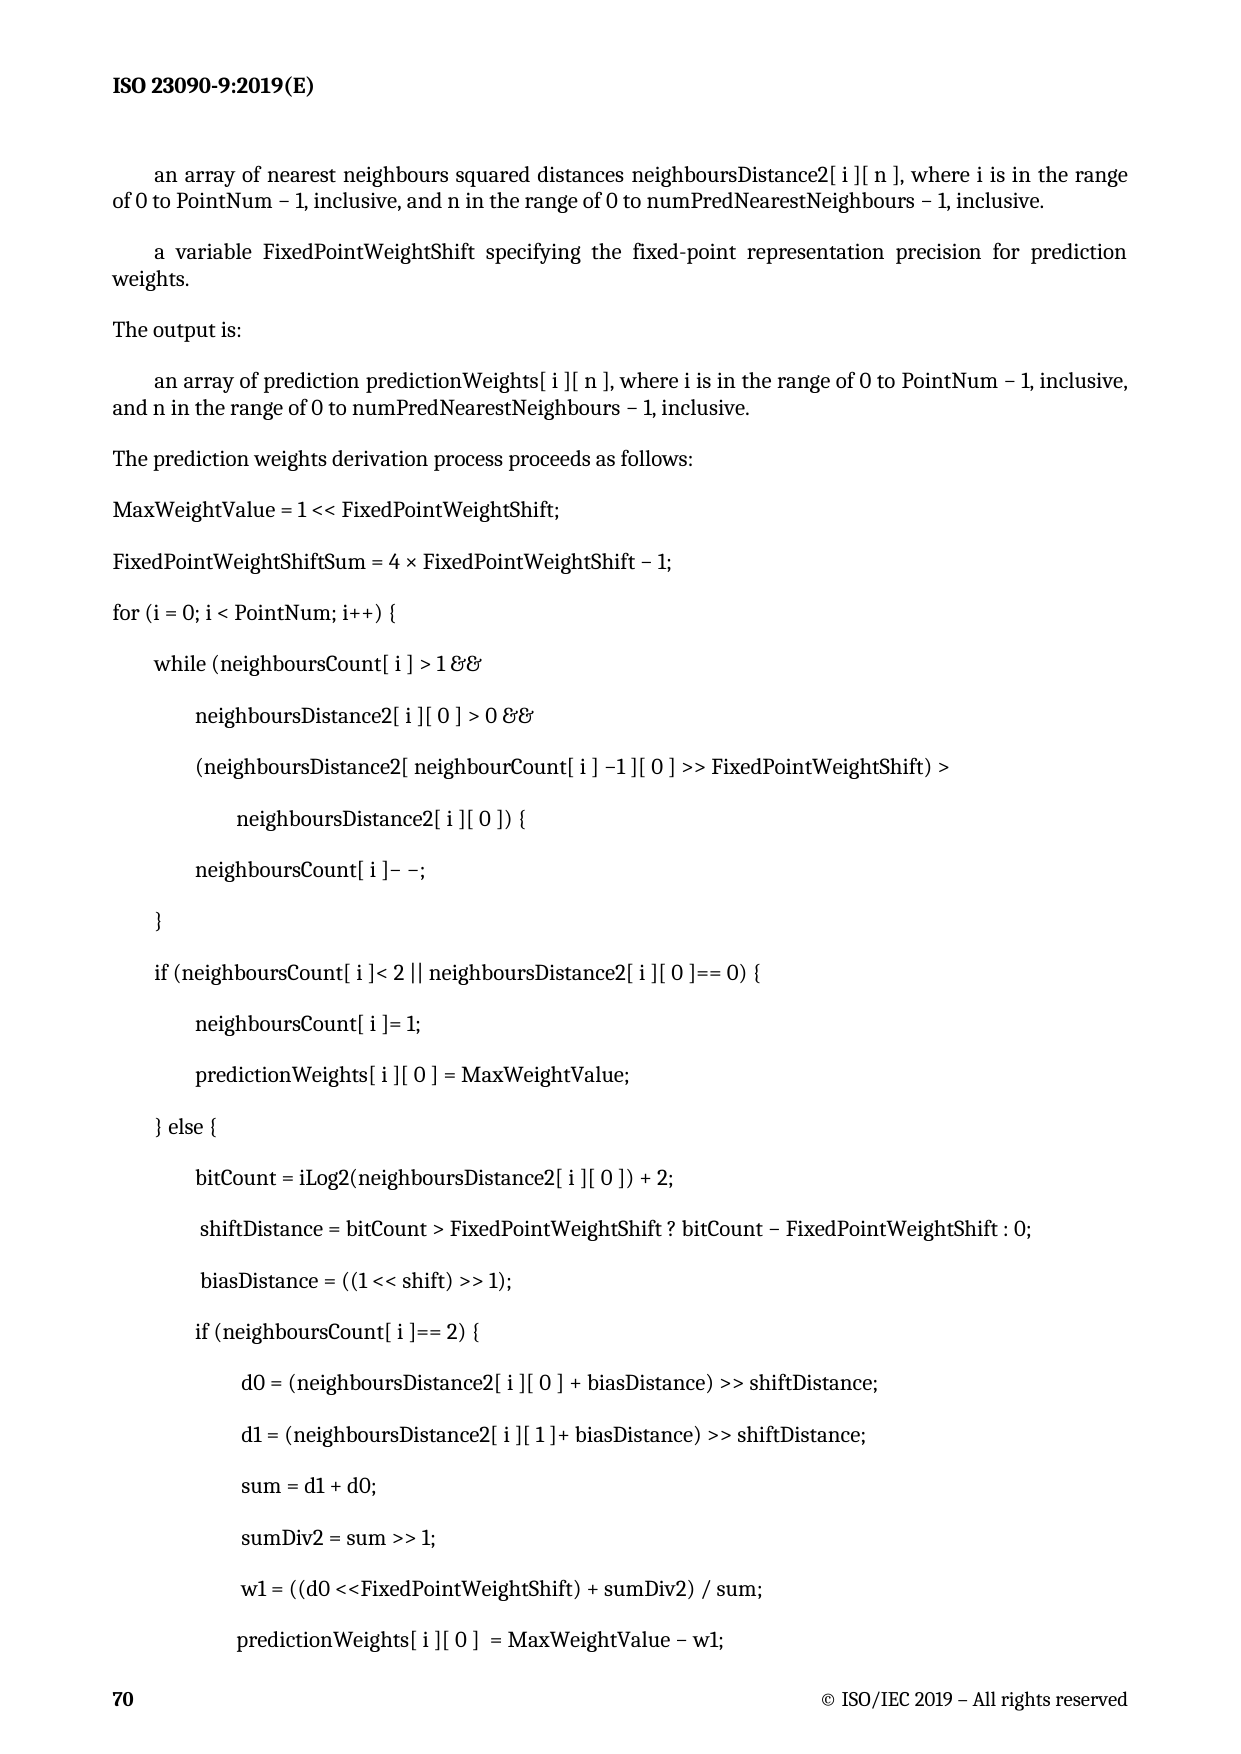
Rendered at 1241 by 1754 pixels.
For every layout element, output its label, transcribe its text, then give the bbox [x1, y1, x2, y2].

text neighboursCount[ i ]− −; [112, 857, 1128, 883]
text neighboursCount[ i ]= 1; [112, 1011, 1128, 1037]
text The prediction weights derivation process proceeds as follows: [112, 446, 1128, 472]
text } [112, 908, 1128, 934]
text for (i = 0; i < PointNum; i++) { [112, 600, 1128, 626]
text } else { [112, 1113, 1128, 1140]
text predictionWeights[ i ][ 0 ] = MaxWeightValue; [112, 1062, 1128, 1088]
text biasDistance = ((1 << shift) >> 1); [112, 1267, 1128, 1294]
text d0 = (neighboursDistance2[ i ][ 0 ] + biasDistance) >> shiftDistance; [112, 1370, 1128, 1397]
text while (neighboursCount[ i ] > 1 && [112, 651, 1128, 678]
text FixedPointWeightShiftSum = 4 × FixedPointWeightShift − 1; [112, 548, 1128, 575]
text predictionWeights[ i ][ 0 ] = MaxWeightValue − w1; [112, 1627, 1128, 1653]
text shiftDistance = bitCount > FixedPointWeightShift ? bitCount − FixedPointWeightShift : 0; [112, 1216, 1128, 1242]
text The output is: [112, 317, 1128, 343]
text neighboursDistance2[ i ][ 0 ]) { [112, 805, 1128, 832]
text an array of nearest neighbours squared distances neighboursDistance2[ i ][ n ], where i is in the range of 0 to PointNum − 1, inclusive, and n in the range of 0 to numPredNearestNeighbours − 1, inclusive. [112, 161, 1128, 214]
text an array of prediction predictionWeights[ i ][ n ], where i is in the range of 0 to PointNum − 1, inclusive, and n in the range of 0 to numPredNearestNeighbours − 1, inclusive. [112, 368, 1128, 421]
text w1 = ((d0 <<FixedPointWeightShift) + sumDiv2) / sum; [112, 1576, 1128, 1602]
text if (neighboursCount[ i ]== 2) { [112, 1319, 1128, 1345]
text a variable FixedPointWeightShift specifying the fixed-point representation precision for prediction weights. [112, 239, 1128, 292]
text sumDiv2 = sum >> 1; [112, 1524, 1128, 1551]
text bitCount = iLog2(neighboursDistance2[ i ][ 0 ]) + 2; [112, 1165, 1128, 1191]
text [112, 1422, 1128, 1448]
text if (neighboursCount[ i ]< 2 || neighboursDistance2[ i ][ 0 ]== 0) { [112, 959, 1128, 986]
text sum = d1 + d0; [112, 1473, 1128, 1499]
text (neighboursDistance2[ neighbourCount[ i ] −1 ][ 0 ] >> FixedPointWeightShift) > [112, 754, 1128, 780]
text MaxWeightValue = 1 << FixedPointWeightShift; [112, 497, 1128, 523]
text neighboursDistance2[ i ][ 0 ] > 0 && [112, 703, 1128, 729]
